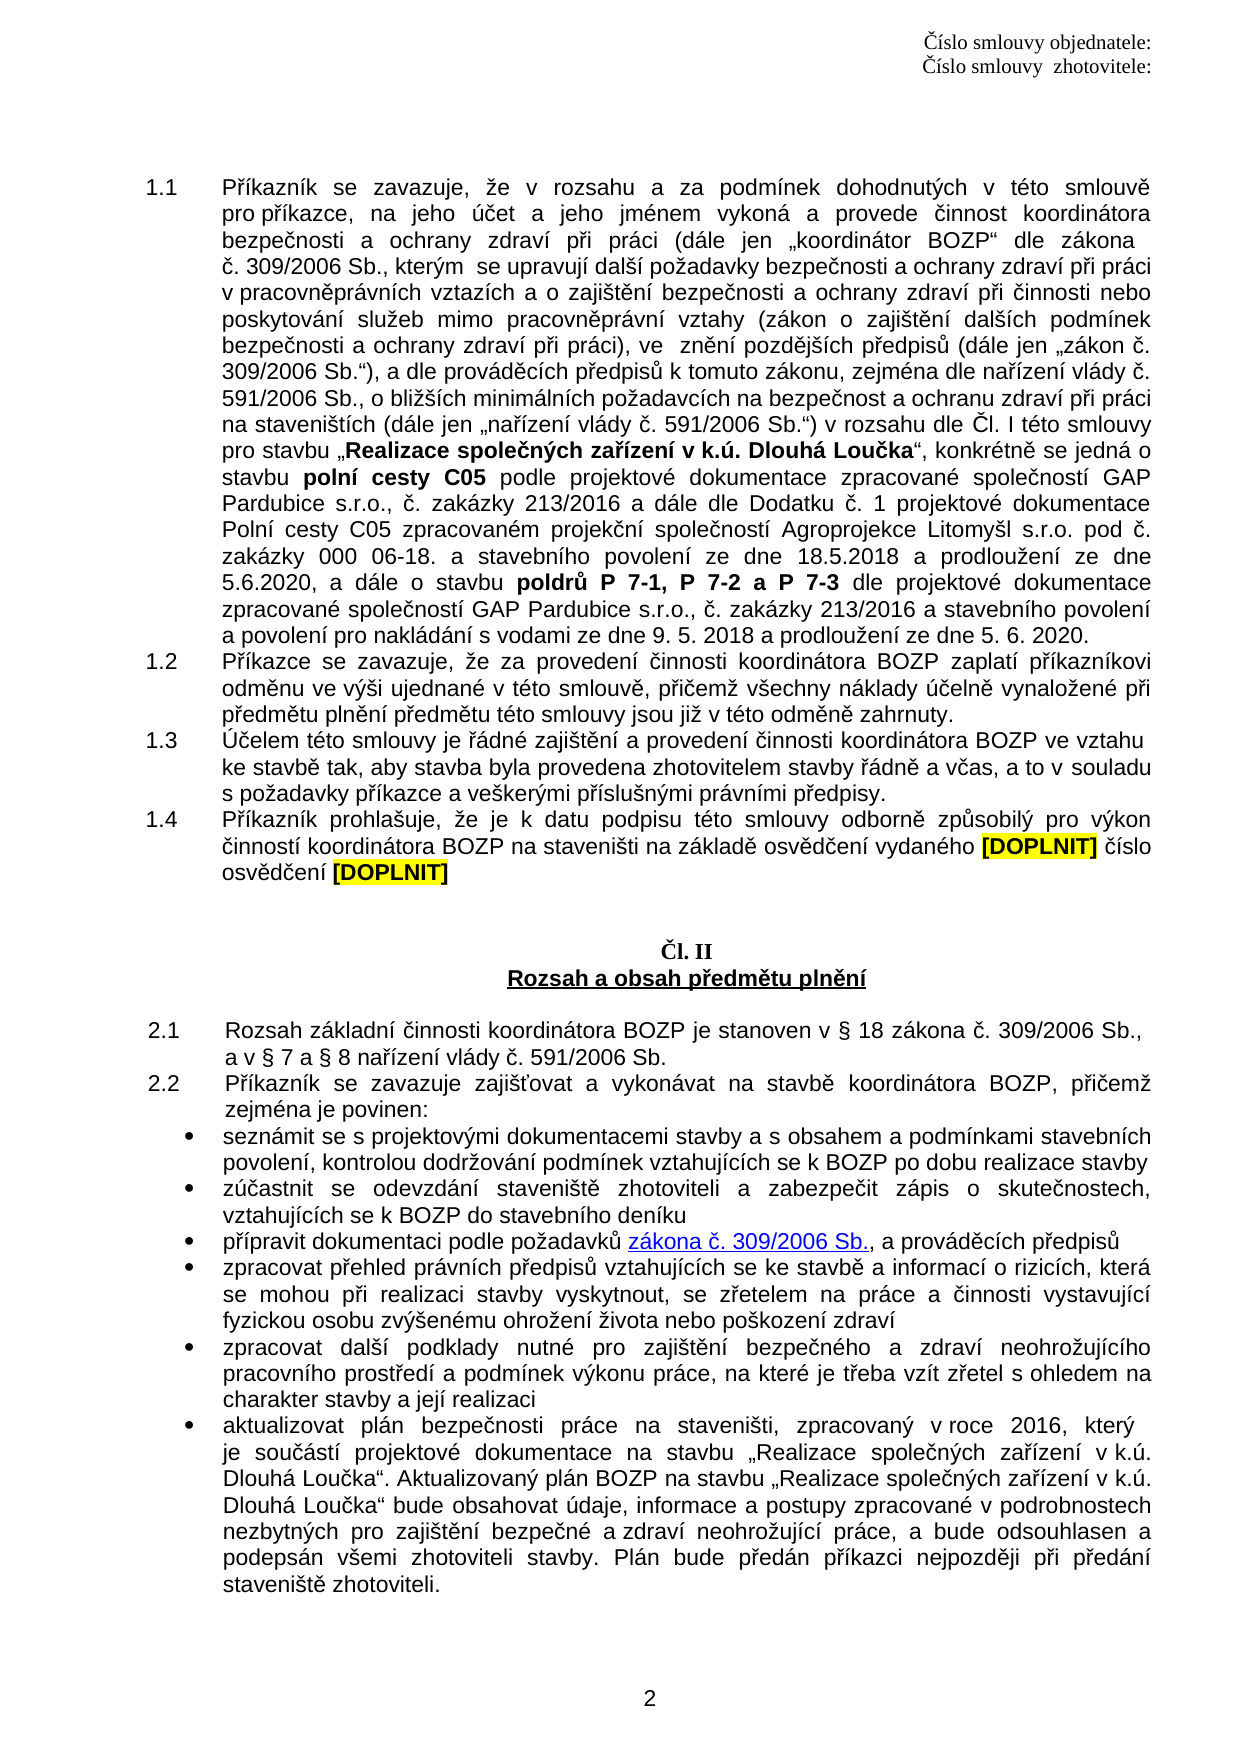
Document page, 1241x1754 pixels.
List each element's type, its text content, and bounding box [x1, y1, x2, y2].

list seznámit se s projektovými dokumentacemi stavby a s obsahem a podmínkami stavebních povolení, kontrolou dodržování podmínek vztahujících se k BOZP po dobu realizace stavby [185, 1123, 1152, 1175]
list Rozsah a obsah předmětu plnění [222, 964, 1152, 991]
list přípravit dokumentaci podle požadavků zákona č. 309/2006 Sb., a prováděcích předpisů [185, 1228, 1152, 1254]
list aktualizovat plán bezpečnosti práce na staveništi, zpracovaný v roce 2016, který je součástí projektové dokumentace na stavbu „Realizace společných zařízení v k.ú. Dlouhá Loučka“. Aktualizovaný plán BOZP na stavbu „Realizace společných zařízení v k.ú. Dlouhá Loučka“ bude obsahovat údaje, informace a postupy zpracované v podrobnostech nezbytných pro zajištění bezpečné a zdraví neohrožující práce, a bude odsouhlasen a podepsán všemi zhotoviteli stavby. Plán bude předán příkazci nejpozději při předání staveniště zhotoviteli. [185, 1412, 1152, 1597]
list Příkazník se zavazuje, že v rozsahu a za podmínek dohodnutých v této smlouvě pro příkazce, na jeho účet a jeho jménem vykoná a provede činnost koordinátora bezpečnosti a ochrany zdraví při práci (dále jen „koordinátor BOZP“ dle zákona č. 309/2006 Sb., kterým se upravují další požadavky bezpečnosti a ochrany zdraví při práci v pracovněprávních vztazích a o zajištění bezpečnosti a ochrany zdraví při činnosti nebo poskytování služeb mimo pracovněprávní vztahy (zákon o zajištění dalších podmínek bezpečnosti a ochrany zdraví při práci), ve znění pozdějších předpisů (dále jen „zákon č. 309/2006 Sb.“), a dle prováděcích předpisů k tomuto zákonu, zejména dle nařízení vlády č. 591/2006 Sb., o bližších minimálních požadavcích na bezpečnost a ochranu zdraví při práci na staveništích (dále jen „nařízení vlády č. 591/2006 Sb.“) v rozsahu dle Čl. II této smlouvy pro stavbu „Realizace společných zařízení v k.ú. Dlouhá Loučka“, konkrétně se jedná o stavbu polní cesty C05 podle projektové dokumentace zpracované společností GAP Pardubice s.r.o., č. zakázky 213/2016 a dále dle Dodatku č. 1 projektové dokumentace Polní cesty C05 zpracovaném projekční společností Agroprojekce Litomyšl s.r.o. pod č. zakázky 000 06-18. a stavebního povolení ze dne 18.5.2018 a prodloužení ze dne 5.6.2020, a dále o stavbu poldrů P 7-1, P 7-2 a P 7-3 dle projektové dokumentace zpracované společností GAP Pardubice s.r.o., č. zakázky 213/2016 a stavebního povolení a povolení pro nakládání s vodami ze dne 9. 5. 2018 a prodloužení ze dne 5. 6. 2020. [177, 174, 1152, 648]
list Příkazník se zavazuje zajišťovat a vykonávat na stavbě koordinátora BOZP, přičemž zejména je povinen: [148, 1070, 1152, 1123]
list Příkazce se zavazuje, že za provedení činnosti koordinátora BOZP zaplatí příkazníkovi odměnu ve výši ujednané v této smlouvě, přičemž všechny náklady účelně vynaložené při předmětu plnění předmětu této smlouvy jsou již v této odměně zahrnuty. [177, 648, 1152, 727]
list zúčastnit se odevzdání staveniště zhotoviteli a zabezpečit zápis o skutečnostech, vztahujících se k BOZP do stavebního deníku [185, 1175, 1152, 1228]
list Účelem této smlouvy je řádné zajištění a provedení činnosti koordinátora BOZP ve vztahu ke stavbě tak, aby stavba byla provedena zhotovitelem stavby řádně a včas, a to v souladu s požadavky příkazce a veškerými příslušnými právními předpisy. [177, 727, 1152, 806]
list Rozsah základní činnosti koordinátora BOZP je stanoven v § 18 zákona č. 309/2006 Sb., a v § 7 a § 8 nařízení vlády č. 591/2006 Sb. [148, 1017, 1152, 1070]
list zpracovat přehled právních předpisů vztahujících se ke stavbě a informací o rizicích, která se mohou při realizaci stavby vyskytnout, se zřetelem na práce a činnosti vystavující fyzickou osobu zvýšenému ohrožení života nebo poškození zdraví [185, 1254, 1152, 1333]
list zpracovat další podklady nutné pro zajištění bezpečného a zdraví neohrožujícího pracovního prostředí a podmínek výkonu práce, na které je třeba vzít zřetel s ohledem na charakter stavby a její realizaci [185, 1333, 1152, 1412]
list I [222, 938, 1152, 964]
list Příkazník prohlašuje, že je k datu podpisu této smlouvy odborně způsobilý pro výkon činností koordinátora BOZP na staveništi na základě osvědčení vydaného [DOPLNIT] číslo osvědčení [DOPLNIT] [177, 806, 1152, 885]
